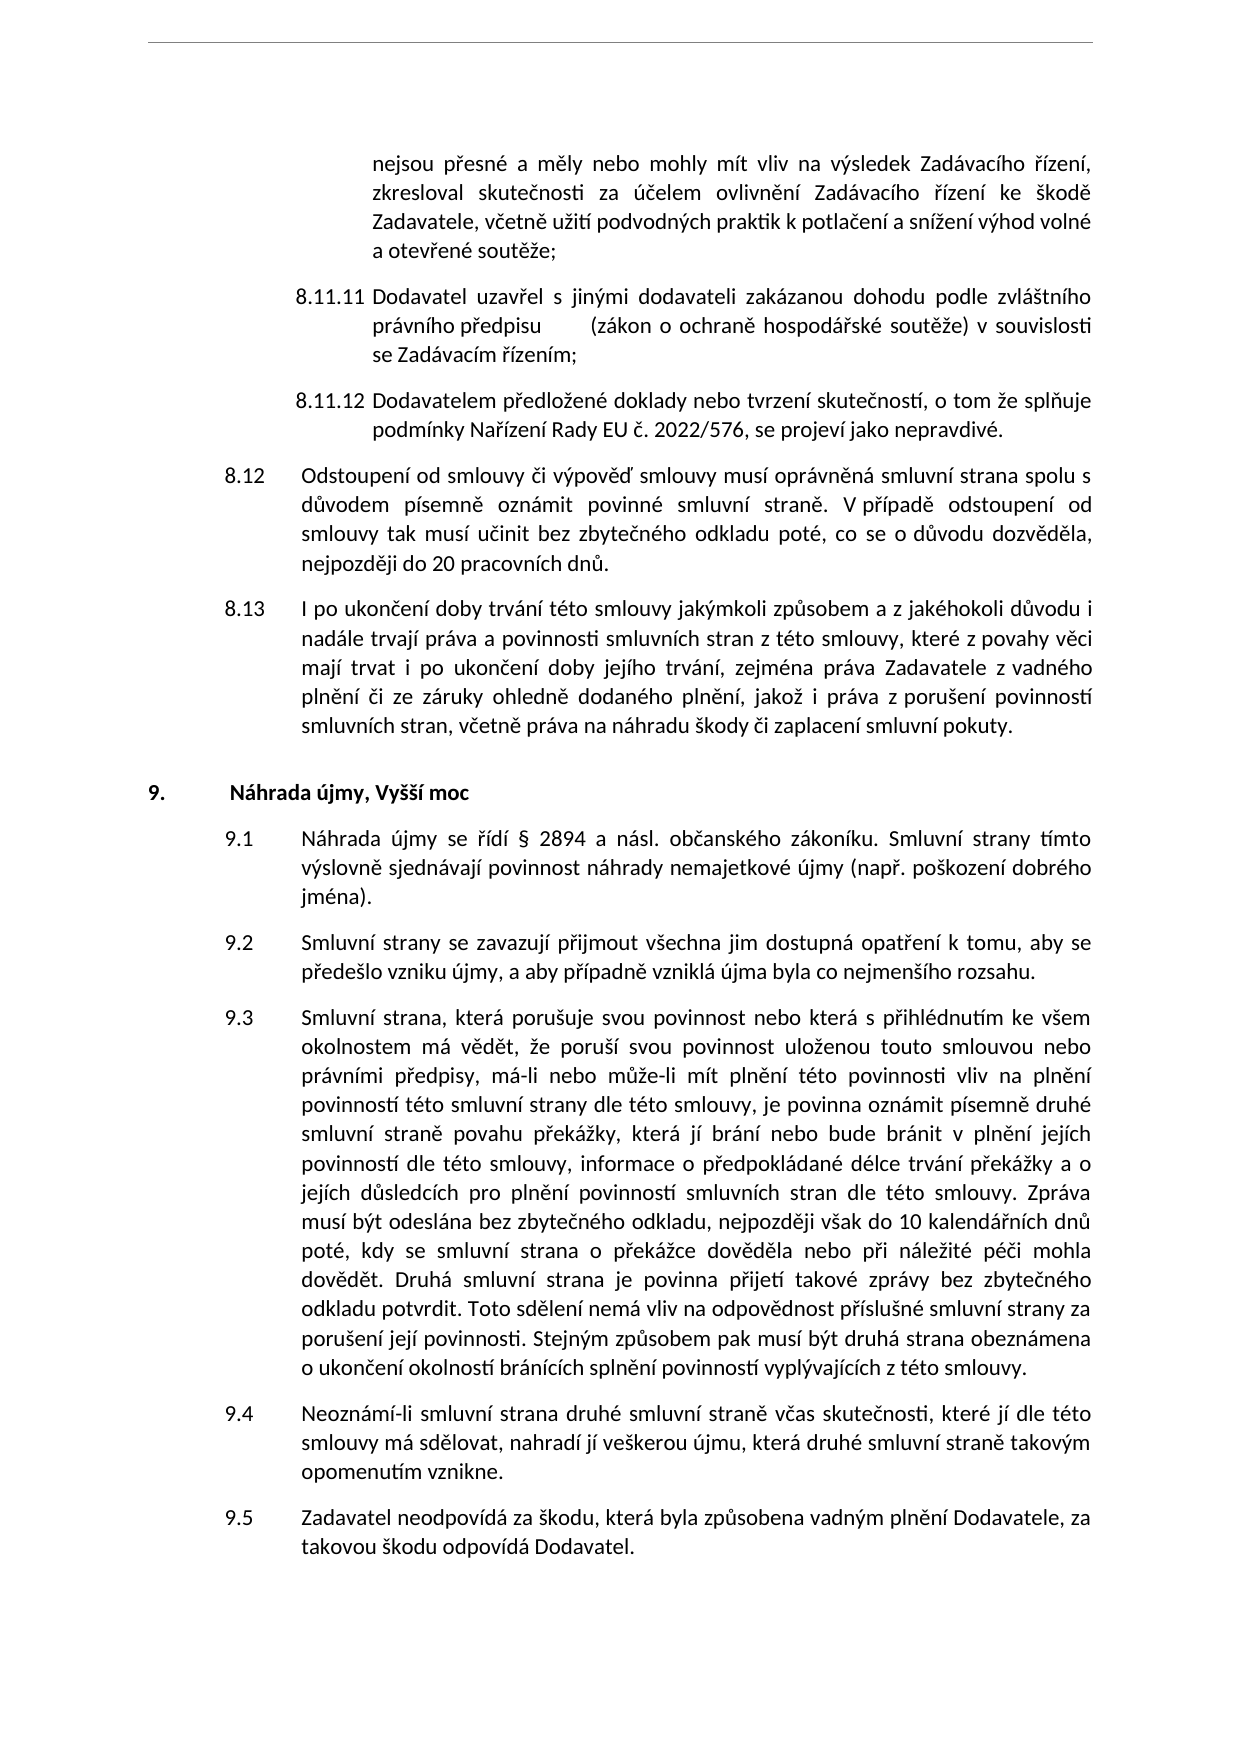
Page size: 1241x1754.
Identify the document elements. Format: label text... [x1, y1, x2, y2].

text I po ukončení doby trvání této smlouvy jakýmkoli způsobem a z jakéhokoli důvodu i nadále trvají práva a povinnosti smluvních stran z této smlouvy, které z povahy věci mají trvat i po ukončení doby jejího trvání, zejména práva Zadavatele z vadného plnění či ze záruky ohledně dodaného plnění, jakož i práva z porušení povinností smluvních stran, včetně práva na náhradu škody či zaplacení smluvní pokuty. [224, 593, 1093, 739]
text Smluvní strana, která porušuje svou povinnost nebo která s přihlédnutím ke všem okolnostem má vědět, že poruší svou povinnost uloženou touto smlouvou nebo právními předpisy, má-li nebo může-li mít plnění této povinnosti vliv na plnění povinností této smluvní strany dle této smlouvy, je povinna oznámit písemně druhé smluvní straně povahu překážky, která jí brání nebo bude bránit v plnění jejích povinností dle této smlouvy, informace o předpokládané délce trvání překážky a o jejích důsledcích pro plnění povinností smluvních stran dle této smlouvy. Zpráva musí být odeslána bez zbytečného odkladu, nejpozději však do 10 kalendářních dnů poté, kdy se smluvní strana o překážce dověděla nebo při náležité péči mohla dovědět. Druhá smluvní strana je povinna přijetí takové zprávy bez zbytečného odkladu potvrdit. Toto sdělení nemá vliv na odpovědnost příslušné smluvní strany za porušení její povinnosti. Stejným způsobem pak musí být druhá strana obeznámena o ukončení okolností bránících splnění povinností vyplývajících z této smlouvy. [224, 1002, 1093, 1381]
text Náhrada újmy se řídí § 2894 a násl. občanského zákoníku. Smluvní strany tímto výslovně sjednávají povinnost náhrady nemajetkové újmy (např. poškození dobrého jména). [224, 823, 1093, 910]
text Zadavatel neodpovídá za škodu, která byla způsobena vadným plnění Dodavatele, za takovou škodu odpovídá Dodavatel. [224, 1502, 1093, 1560]
text Neoznámí-li smluvní strana druhé smluvní straně včas skutečnosti, které jí dle této smlouvy má sdělovat, nahradí jí veškerou újmu, která druhé smluvní straně takovým opomenutím vznikne. [224, 1398, 1093, 1485]
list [295, 148, 1093, 264]
text Odstoupení od smlouvy či výpověď smlouvy musí oprávněná smluvní strana spolu s důvodem písemně oznámit povinné smluvní straně. V případě odstoupení od smlouvy tak musí učinit bez zbytečného odkladu poté, co se o důvodu dozvěděla, nejpozději do 20 pracovních dnů. [224, 460, 1093, 577]
text Smluvní strany se zavazují přijmout všechna jim dostupná opatření k tomu, aby se předešlo vzniku újmy, a aby případně vzniklá újma byla co nejmenšího rozsahu. [224, 927, 1093, 985]
list Dodavatel uzavřel s jinými dodavateli zakázanou dohodu podle zvláštního právního předpisu (zákon o ochraně hospodářské soutěže) v souvislosti se Zadávacím řízením; [295, 281, 1093, 368]
list Dodavatelem předložené doklady nebo tvrzení skutečností, o tom že splňuje podmínky Nařízení Rady EU č. 2022/576, se projeví jako nepravdivé. [295, 385, 1093, 443]
text Náhrada újmy, Vyšší moc [148, 777, 1093, 806]
